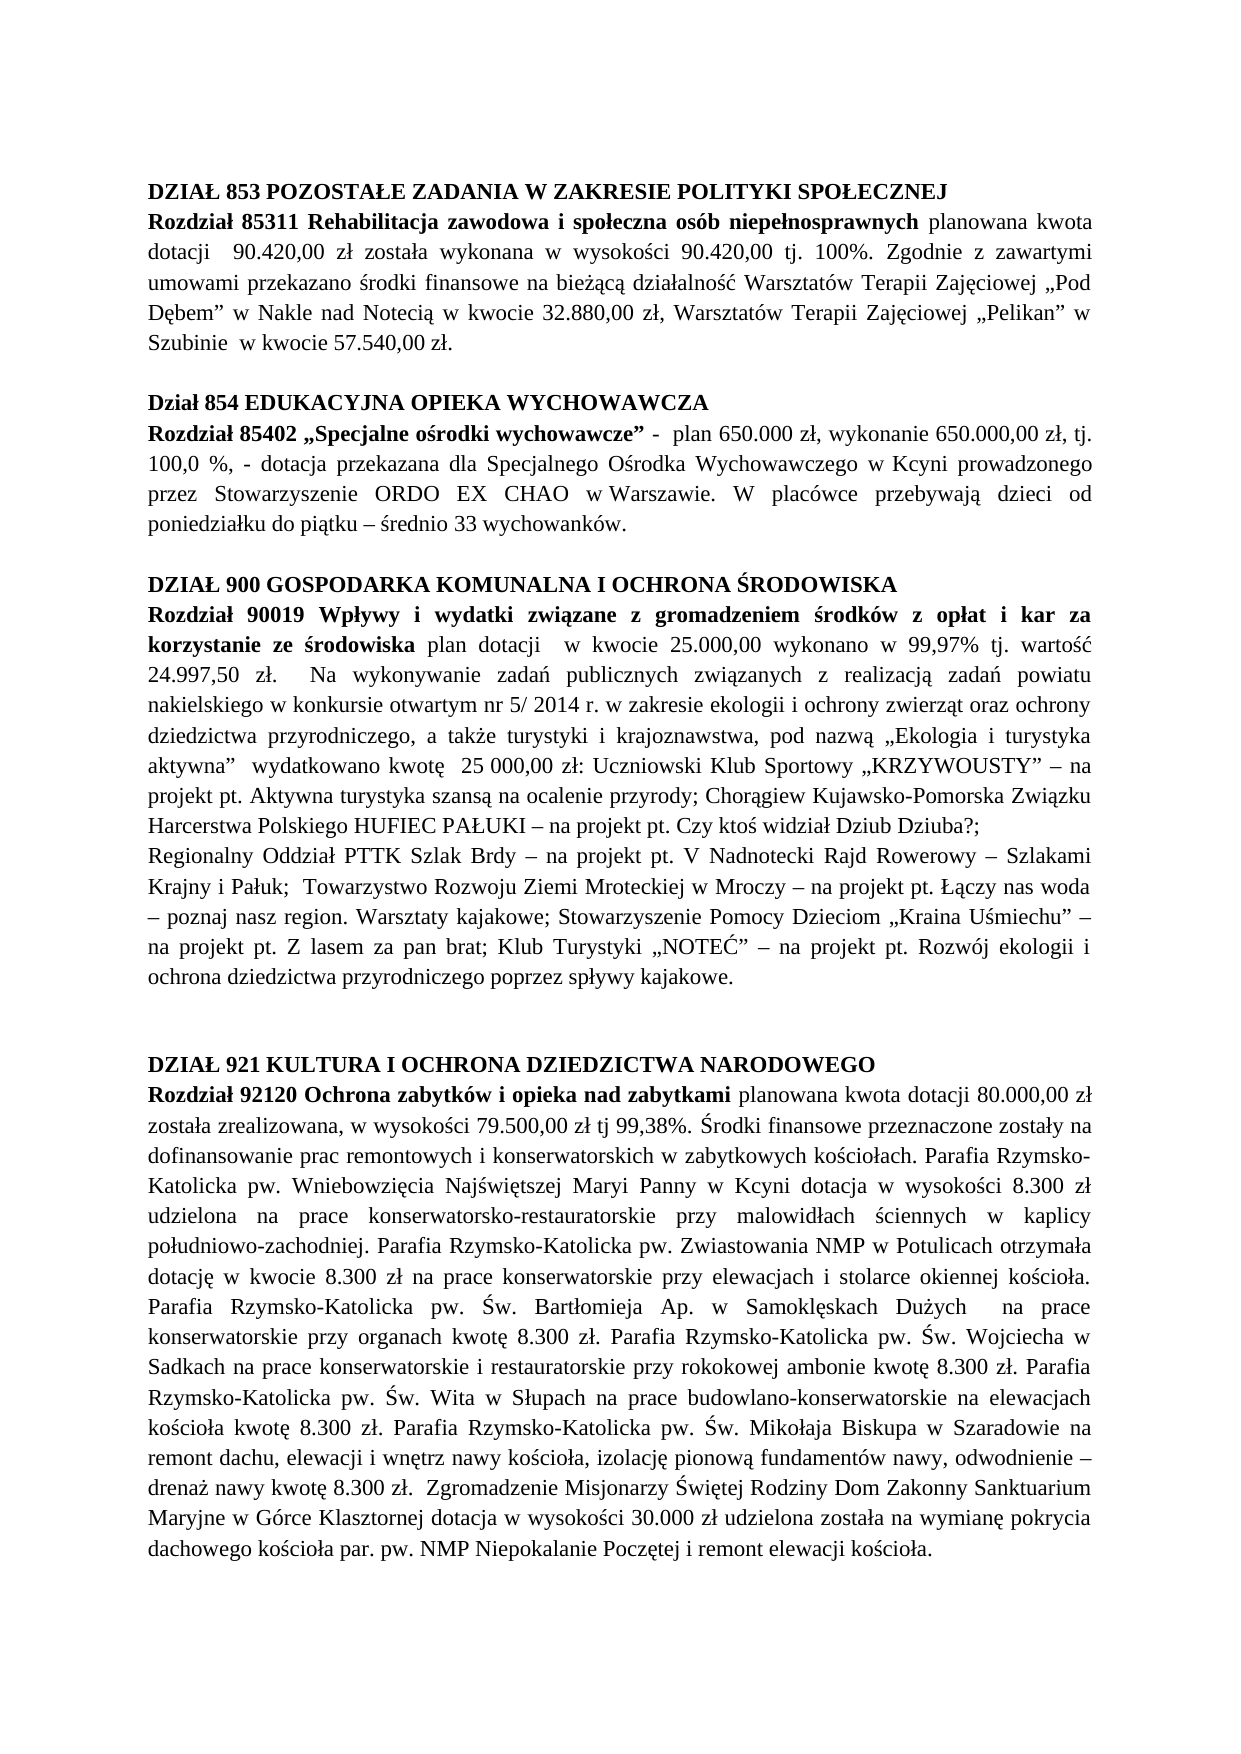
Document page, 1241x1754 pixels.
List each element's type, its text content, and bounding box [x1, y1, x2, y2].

text Rozdział 92120 Ochrona zabytków i opieka nad zabytkami planowana kwota dotacji 80.000,00 zł została zrealizowana, w wysokości 79.500,00 zł tj 99,38%. Środki finansowe przeznaczone zostały na dofinansowanie prac remontowych i konserwatorskich w zabytkowych kościołach. Parafia Rzymsko-Katolicka pw. Wniebowzięcia Najświętszej Maryi Panny w Kcyni dotacja w wysokości 8.300 zł udzielona na prace konserwatorsko-restauratorskie przy malowidłach ściennych w kaplicy południowo-zachodniej. Parafia Rzymsko-Katolicka pw. Zwiastowania NMP w Potulicach otrzymała dotację w kwocie 8.300 zł na prace konserwatorskie przy elewacjach i stolarce okiennej kościoła. Parafia Rzymsko-Katolicka pw. Św. Bartłomieja Ap. w Samoklęskach Dużych na prace konserwatorskie przy organach kwotę 8.300 zł. Parafia Rzymsko-Katolicka pw. Św. Wojciecha w Sadkach na prace konserwatorskie i restauratorskie przy rokokowej ambonie kwotę 8.300 zł. Parafia Rzymsko-Katolicka pw. Św. Wita w Słupach na prace budowlano-konserwatorskie na elewacjach kościoła kwotę 8.300 zł. Parafia Rzymsko-Katolicka pw. Św. Mikołaja Biskupa w Szaradowie na remont dachu, elewacji i wnętrz nawy kościoła, izolację pionową fundamentów nawy, odwodnienie – drenaż nawy kwotę 8.300 zł. Zgromadzenie Misjonarzy Świętej Rodziny Dom Zakonny Sanktuarium Maryjne w Górce Klasztornej dotacja w wysokości 30.000 zł udzielona została na wymianę pokrycia dachowego kościoła par. pw. NMP Niepokalanie Poczętej i remont elewacji kościoła. [148, 1081, 1092, 1561]
text Rozdział 85402 „Specjalne ośrodki wychowawcze” - plan 650.000 zł, wykonanie 650.000,00 zł, tj. 100,0 %, - dotacja przekazana dla Specjalnego Ośrodka Wychowawczego w Kcyni prowadzonego przez Stowarzyszenie ORDO EX CHAO w Warszawie. W placówce przebywają dzieci od poniedziałku do piątku – średnio 33 wychowanków. [148, 419, 1092, 537]
text DZIAŁ 853 POZOSTAŁE ZADANIA W ZAKRESIE POLITYKI SPOŁECZNEJ [148, 178, 1092, 204]
text Dział 854 EDUKACYJNA OPIEKA WYCHOWAWCZA [148, 389, 1092, 416]
text DZIAŁ 921 KULTURA I OCHRONA DZIEDZICTWA NARODOWEGO [148, 1051, 1092, 1078]
text DZIAŁ 900 GOSPODARKA KOMUNALNA I OCHRONA ŚRODOWISKA [148, 571, 1092, 597]
text Rozdział 85311 Rehabilitacja zawodowa i społeczna osób niepełnosprawnych planowana kwota dotacji 90.420,00 zł została wykonana w wysokości 90.420,00 tj. 100%. Zgodnie z zawartymi umowami przekazano środki finansowe na bieżącą działalność Warsztatów Terapii Zajęciowej „Pod Dębem” w Nakle nad Notecią w kwocie 32.880,00 zł, Warsztatów Terapii Zajęciowej „Pelikan” w Szubinie w kwocie 57.540,00 zł. [148, 208, 1092, 355]
text Rozdział 90019 Wpływy i wydatki związane z gromadzeniem środków z opłat i kar za korzystanie ze środowiska plan dotacji w kwocie 25.000,00 wykonano w 99,97% tj. wartość 24.997,50 zł. Na wykonywanie zadań publicznych związanych z realizacją zadań powiatu nakielskiego w konkursie otwartym nr 5/ 2014 r. w zakresie ekologii i ochrony zwierząt oraz ochrony dziedzictwa przyrodniczego, a także turystyki i krajoznawstwa, pod nazwą „Ekologia i turystyka aktywna” wydatkowano kwotę 25 000,00 zł: Uczniowski Klub Sportowy „KRZYWOUSTY” – na projekt pt. Aktywna turystyka szansą na ocalenie przyrody; Chorągiew Kujawsko-Pomorska Związku Harcerstwa Polskiego HUFIEC PAŁUKI – na projekt pt. Czy ktoś widział Dziub Dziuba?; [148, 601, 1092, 839]
text Regionalny Oddział PTTK Szlak Brdy – na projekt pt. V Nadnotecki Rajd Rowerowy – Szlakami Krajny i Pałuk; Towarzystwo Rozwoju Ziemi Mroteckiej w Mroczy – na projekt pt. Łączy nas woda – poznaj nasz region. Warsztaty kajakowe; Stowarzyszenie Pomocy Dzieciom „Kraina Uśmiechu” – na projekt pt. Z lasem za pan brat; Klub Turystyki „NOTEĆ” – na projekt pt. Rozwój ekologii i ochrona dziedzictwa przyrodniczego poprzez spływy kajakowe. [148, 842, 1092, 990]
